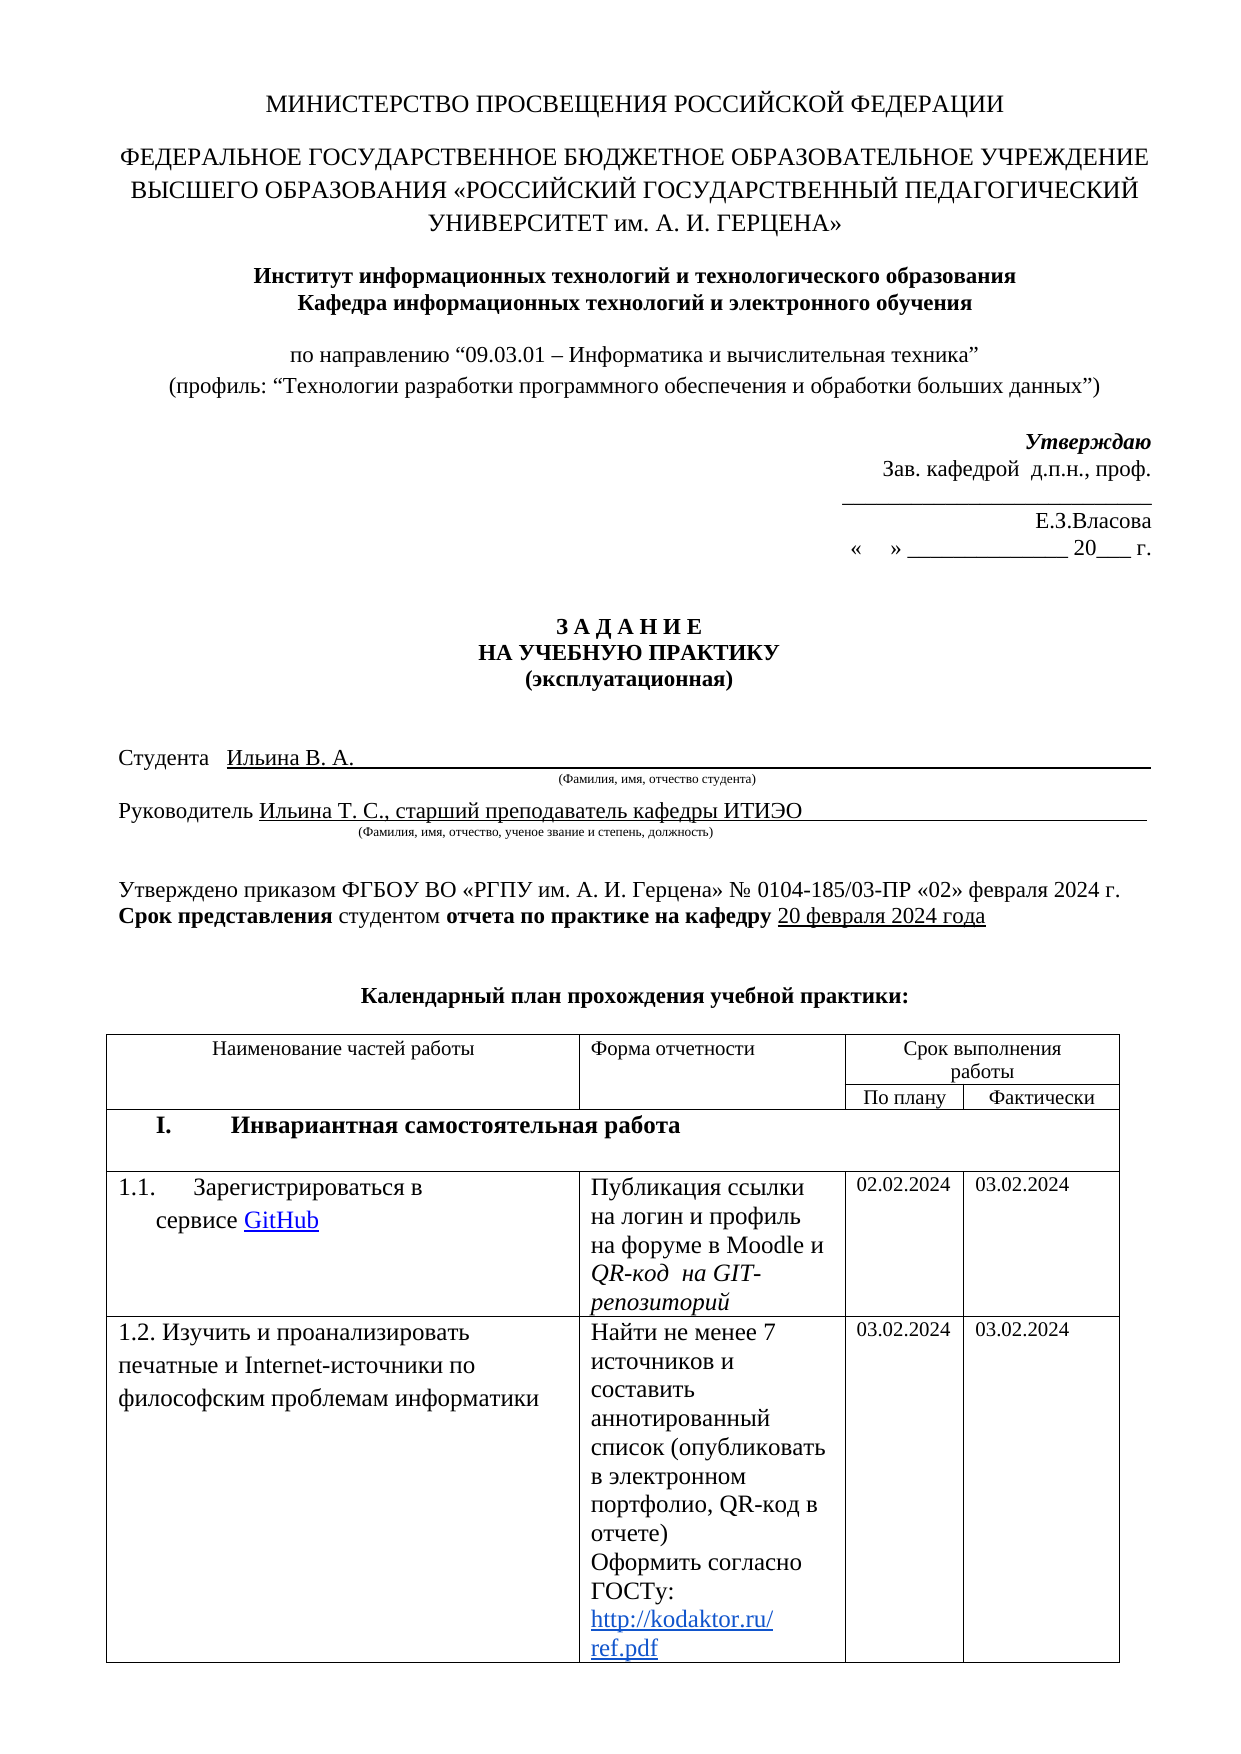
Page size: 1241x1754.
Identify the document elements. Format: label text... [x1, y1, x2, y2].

text (профиль: “Технологии разработки программного обеспечения и обработки больших данных”) [118, 372, 1152, 398]
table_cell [107, 1317, 579, 1662]
table_cell 03.02.2024 [964, 1172, 1119, 1316]
text Студента Ильина В. А. [118, 744, 1152, 771]
text Зав. кафедрой д.п.н., проф. [62, 454, 1152, 481]
table_header Срок выполнения работы [846, 1035, 1119, 1083]
text Руководитель Ильина Т. С., старший преподаватель кафедры ИТИЭО [118, 797, 1152, 823]
table_cell Зарегистрироваться в сервисе GitHub [107, 1172, 579, 1316]
table_header Наименование частей работы [107, 1035, 579, 1109]
text Е.З.Власова [62, 507, 1152, 534]
table_cell 03.02.2024 [846, 1317, 963, 1662]
table_cell Фактически [964, 1085, 1119, 1109]
text НА УЧЕБНУЮ ПРАКТИКУ [62, 639, 1152, 665]
table_cell Публикация ссылки на логин и профиль на форуме в Moodle и QR-код на GIT-репозиторий [580, 1172, 845, 1316]
text (Фамилия, имя, отчество, ученое звание и степень, должность) [118, 823, 1152, 850]
table_cell Инвариантная самостоятельная работа [107, 1110, 1119, 1171]
text Календарный план прохождения учебной практики: [118, 982, 1152, 1008]
text З А Д А Н И Е [62, 613, 1152, 639]
table_cell 03.02.2024 [964, 1317, 1119, 1662]
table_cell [580, 1317, 845, 1662]
text (Фамилия, имя, отчество студента) [118, 771, 1152, 797]
text ___________________________ [62, 481, 1152, 507]
text Институт информационных технологий и технологического образования [118, 262, 1152, 289]
text Кафедра информационных технологий и электронного обучения [118, 289, 1152, 315]
text по направлению “09.03.01 – Информатика и вычислительная техника” [118, 341, 1152, 368]
text Утверждено приказом ФГБОУ ВО «РГПУ им. А. И. Герцена» № 0104-185/03-ПР «02» февраля 2024 г. [118, 876, 1152, 903]
text ФЕДЕРАЛЬНОЕ ГОСУДАРСТВЕННОЕ БЮДЖЕТНОЕ ОБРАЗОВАТЕЛЬНОЕ УЧРЕЖДЕНИЕ ВЫСШЕГО ОБРАЗОВАНИЯ «РОССИЙСКИЙ ГОСУДАРСТВЕННЫЙ ПЕДАГОГИЧЕСКИЙ УНИВЕРСИТЕТ им. А. И. ГЕРЦЕНА» [118, 142, 1152, 237]
text « » ______________ 20___ г. [62, 534, 1152, 560]
text (эксплуатационная) [62, 665, 1152, 692]
table_header Форма отчетности [580, 1035, 845, 1109]
text МИНИСТЕРСТВО ПРОСВЕЩЕНИЯ РОССИЙСКОЙ ФЕДЕРАЦИИ [118, 89, 1152, 117]
text Срок представления студентом отчета по практике на кафедру 20 февраля 2024 года [118, 903, 1152, 929]
table_cell 02.02.2024 [846, 1172, 963, 1316]
text Утверждаю [62, 428, 1152, 454]
table_cell По плану [846, 1085, 963, 1109]
